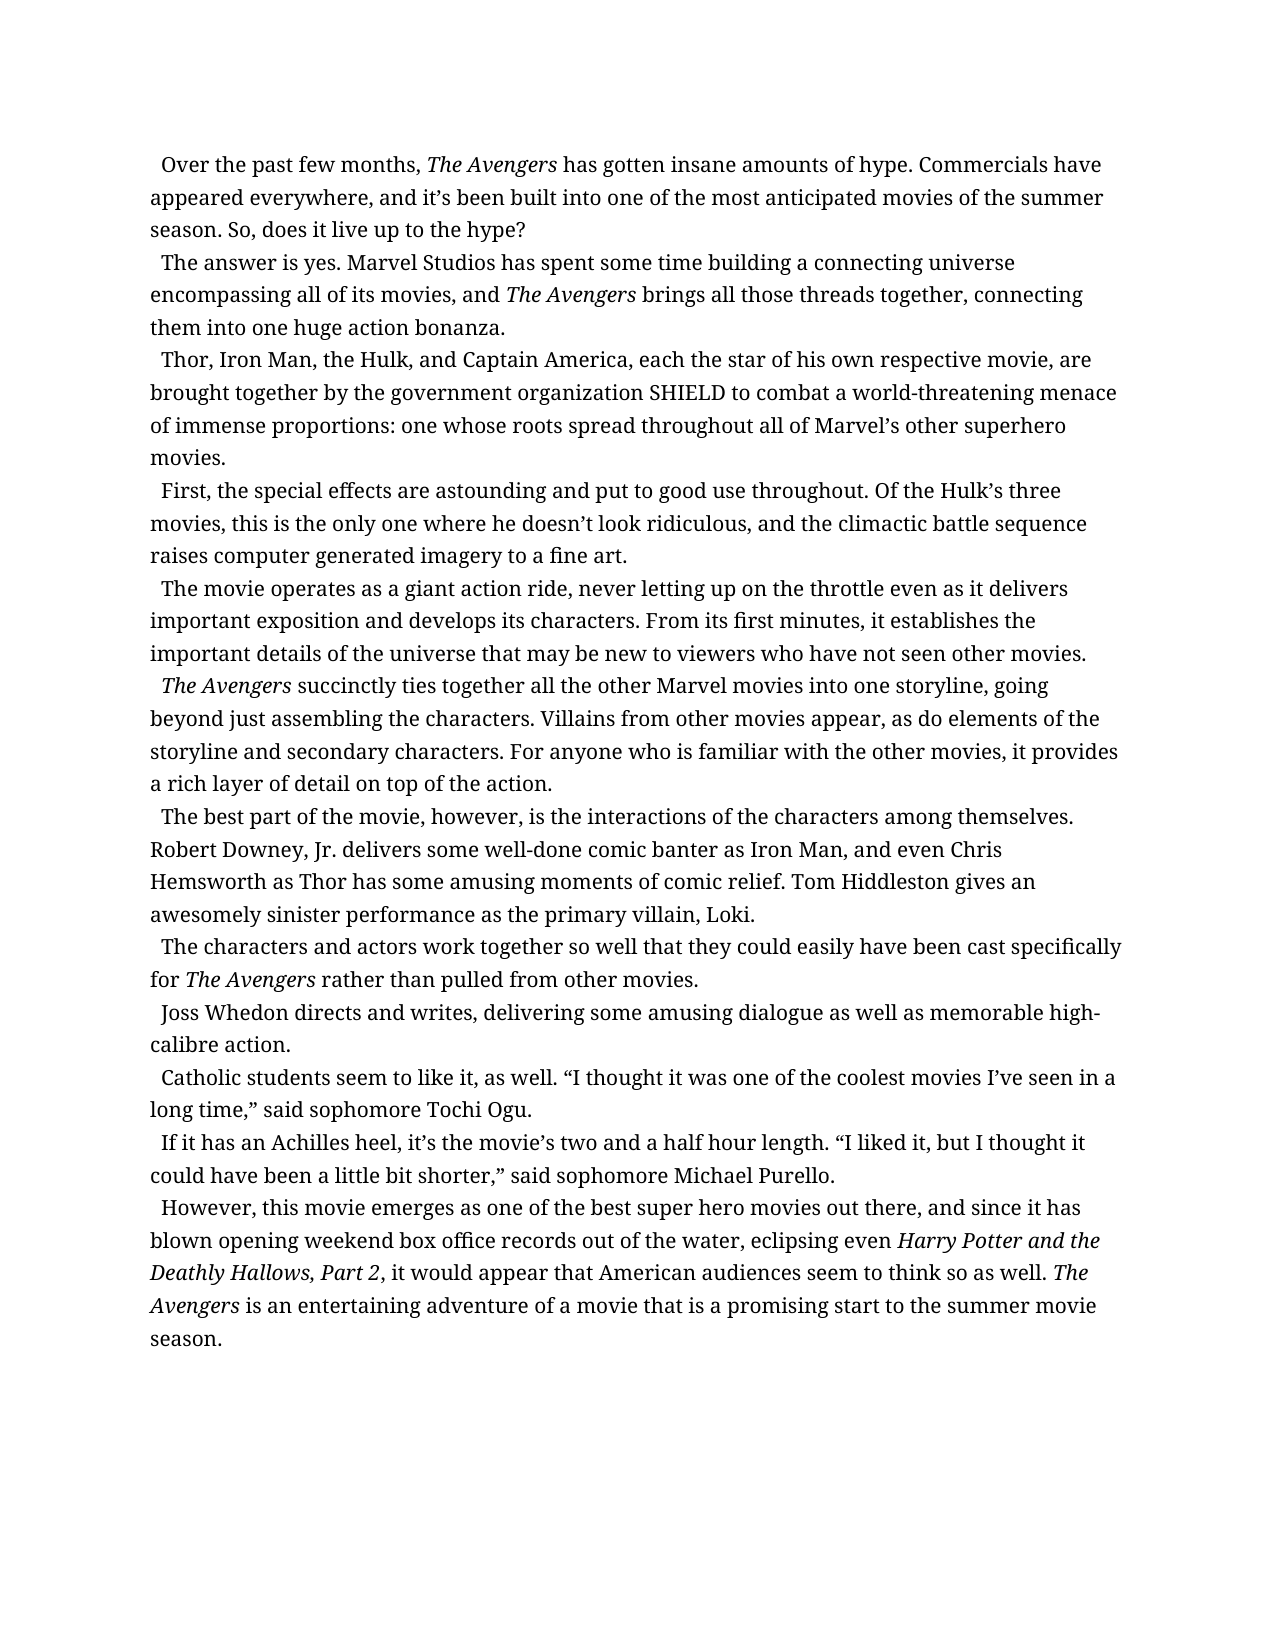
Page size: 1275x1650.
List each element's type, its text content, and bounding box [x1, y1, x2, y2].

text Catholic students seem to like it, as well. “I thought it was one of the coolest movies I’ve seen in a long time,” said sophomore Tochi Ogu. [150, 1063, 1125, 1124]
text Thor, Iron Man, the Hulk, and Captain America, each the star of his own respective movie, are brought together by the government organization SHIELD to combat a world-threatening menace of immense proportions: one whose roots spread throughout all of Marvel’s other superhero movies. [150, 346, 1125, 472]
text If it has an Achilles heel, it’s the movie’s two and a half hour length. “I liked it, but I thought it could have been a little bit shorter,” said sophomore Michael Purello. [150, 1128, 1125, 1189]
text The best part of the movie, however, is the interactions of the characters among themselves. Robert Downey, Jr. delivers some well-done comic banter as Iron Man, and even Chris Hemsworth as Thor has some amusing moments of comic relief. Tom Hiddleston gives an awesomely sinister performance as the primary villain, Loki. [150, 802, 1125, 928]
text However, this movie emerges as one of the best super hero movies out there, and since it has blown opening weekend box office records out of the water, eclipsing even Harry Potter and the Deathly Hallows, Part 2, it would appear that American audiences seem to think so as well. The Avengers is an entertaining adventure of a movie that is a promising start to the summer movie season. [150, 1193, 1125, 1352]
text Joss Whedon directs and writes, delivering some amusing dialogue as well as memorable high-calibre action. [150, 998, 1125, 1059]
text The Avengers succinctly ties together all the other Marvel movies into one storyline, going beyond just assembling the characters. Villains from other movies appear, as do elements of the storyline and secondary characters. For anyone who is familiar with the other movies, it provides a rich layer of detail on top of the action. [150, 672, 1125, 798]
text The movie operates as a giant action ride, never letting up on the throttle even as it delivers important exposition and develops its characters. From its first minutes, it establishes the important details of the universe that may be new to viewers who have not seen other movies. [150, 574, 1125, 667]
text First, the special effects are astounding and put to good use throughout. Of the Hulk’s three movies, this is the only one where he doesn’t look ridiculous, and the climactic battle sequence raises computer generated imagery to a fine art. [150, 476, 1125, 570]
text Over the past few months, The Avengers has gotten insane amounts of hype. Commercials have appeared everywhere, and it’s been built into one of the most anticipated movies of the summer season. So, does it live up to the hype? [150, 150, 1125, 244]
text The answer is yes. Marvel Studios has spent some time building a connecting universe encompassing all of its movies, and The Avengers brings all those threads together, connecting them into one huge action bonanza. [150, 248, 1125, 341]
text The characters and actors work together so well that they could easily have been cast specifically for The Avengers rather than pulled from other movies. [150, 932, 1125, 993]
